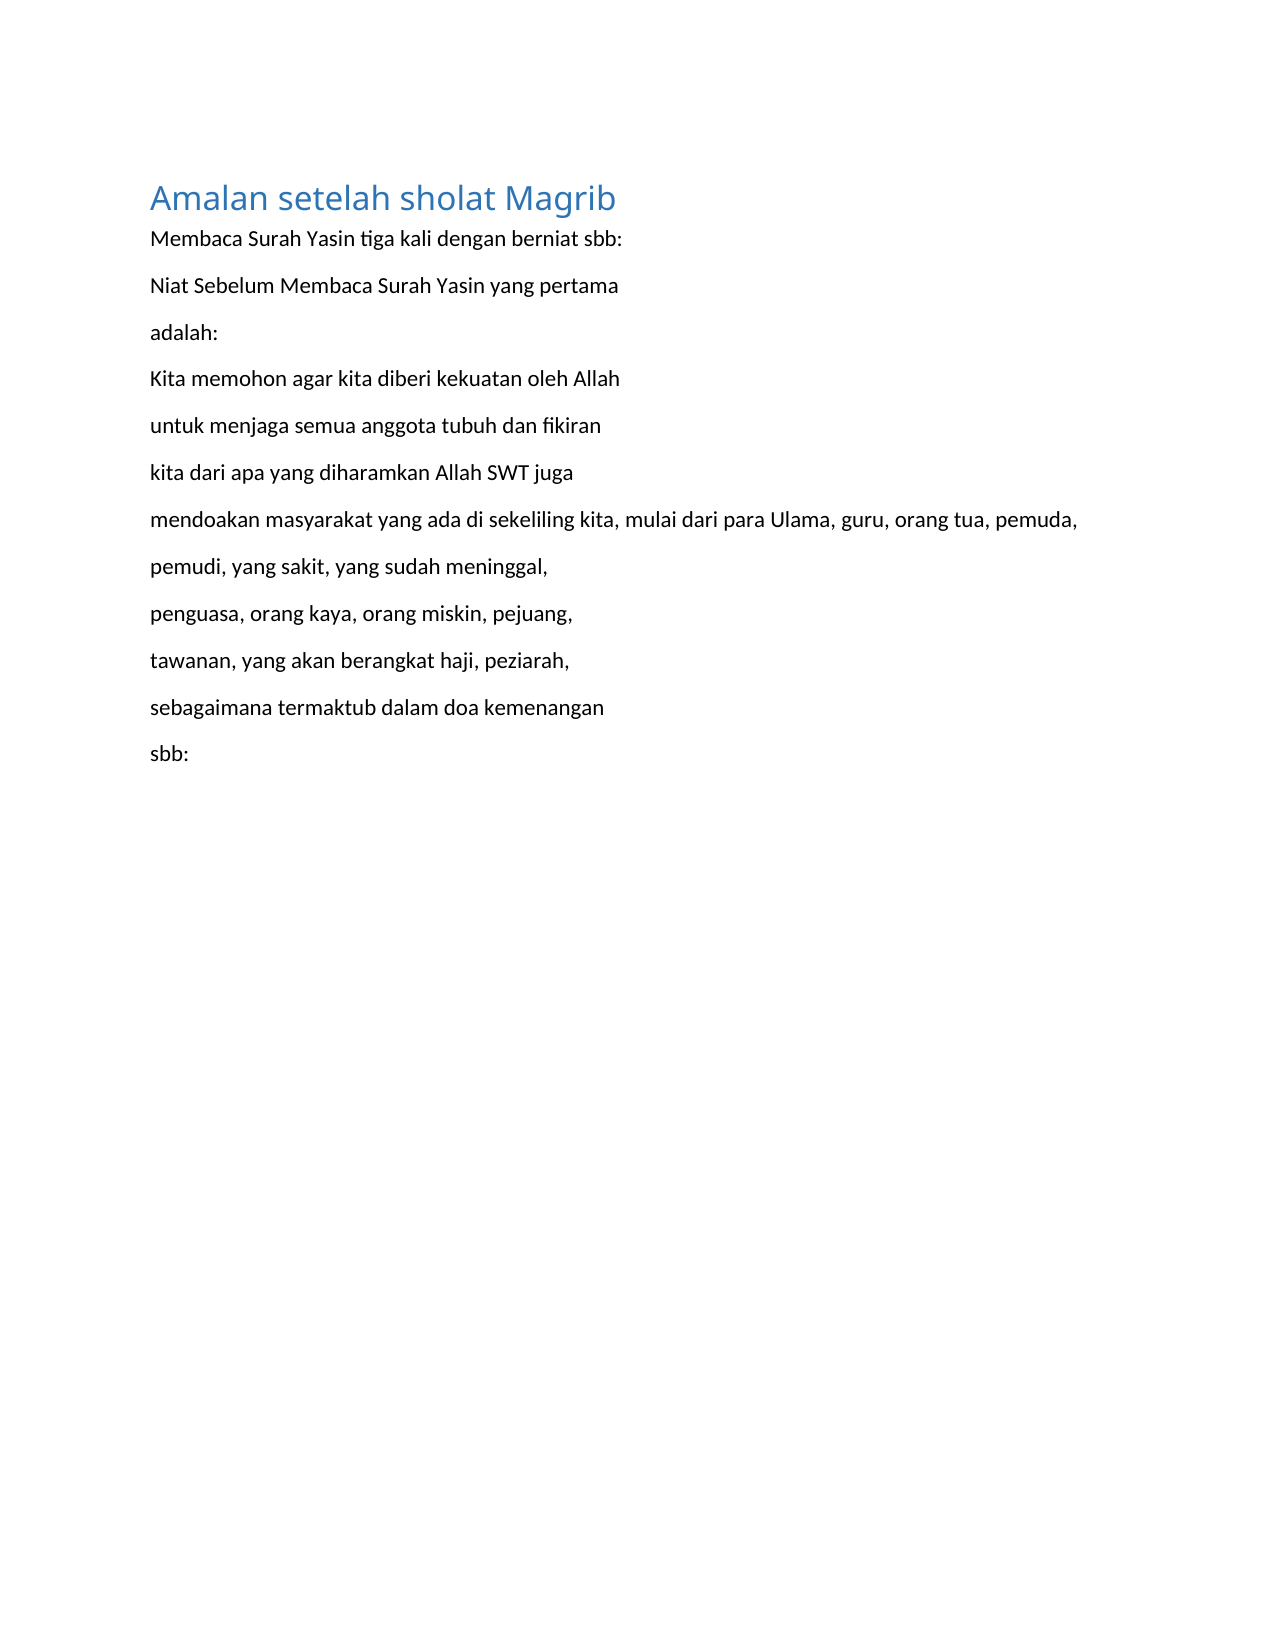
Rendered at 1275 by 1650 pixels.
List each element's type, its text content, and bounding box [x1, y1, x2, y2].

text tawanan, yang akan berangkat haji, peziarah, [150, 646, 1125, 674]
text Kita memohon agar kita diberi kekuatan oleh Allah [150, 364, 1125, 393]
text Membaca Surah Yasin tiga kali dengan berniat sbb: [150, 224, 1125, 252]
text kita dari apa yang diharamkan Allah SWT juga [150, 458, 1125, 486]
text pemudi, yang sakit, yang sudah meninggal, [150, 552, 1125, 580]
text Niat Sebelum Membaca Surah Yasin yang pertama [150, 271, 1125, 299]
text mendoakan masyarakat yang ada di sekeliling kita, mulai dari para Ulama, guru, orang tua, pemuda, [150, 505, 1125, 533]
subtitle Amalan setelah sholat Magrib [150, 175, 1125, 220]
text sbb: [150, 739, 1125, 768]
text sebagaimana termaktub dalam doa kemenangan [150, 693, 1125, 721]
text adalah: [150, 318, 1125, 346]
text penguasa, orang kaya, orang miskin, pejuang, [150, 599, 1125, 627]
text untuk menjaga semua anggota tubuh dan fikiran [150, 411, 1125, 439]
